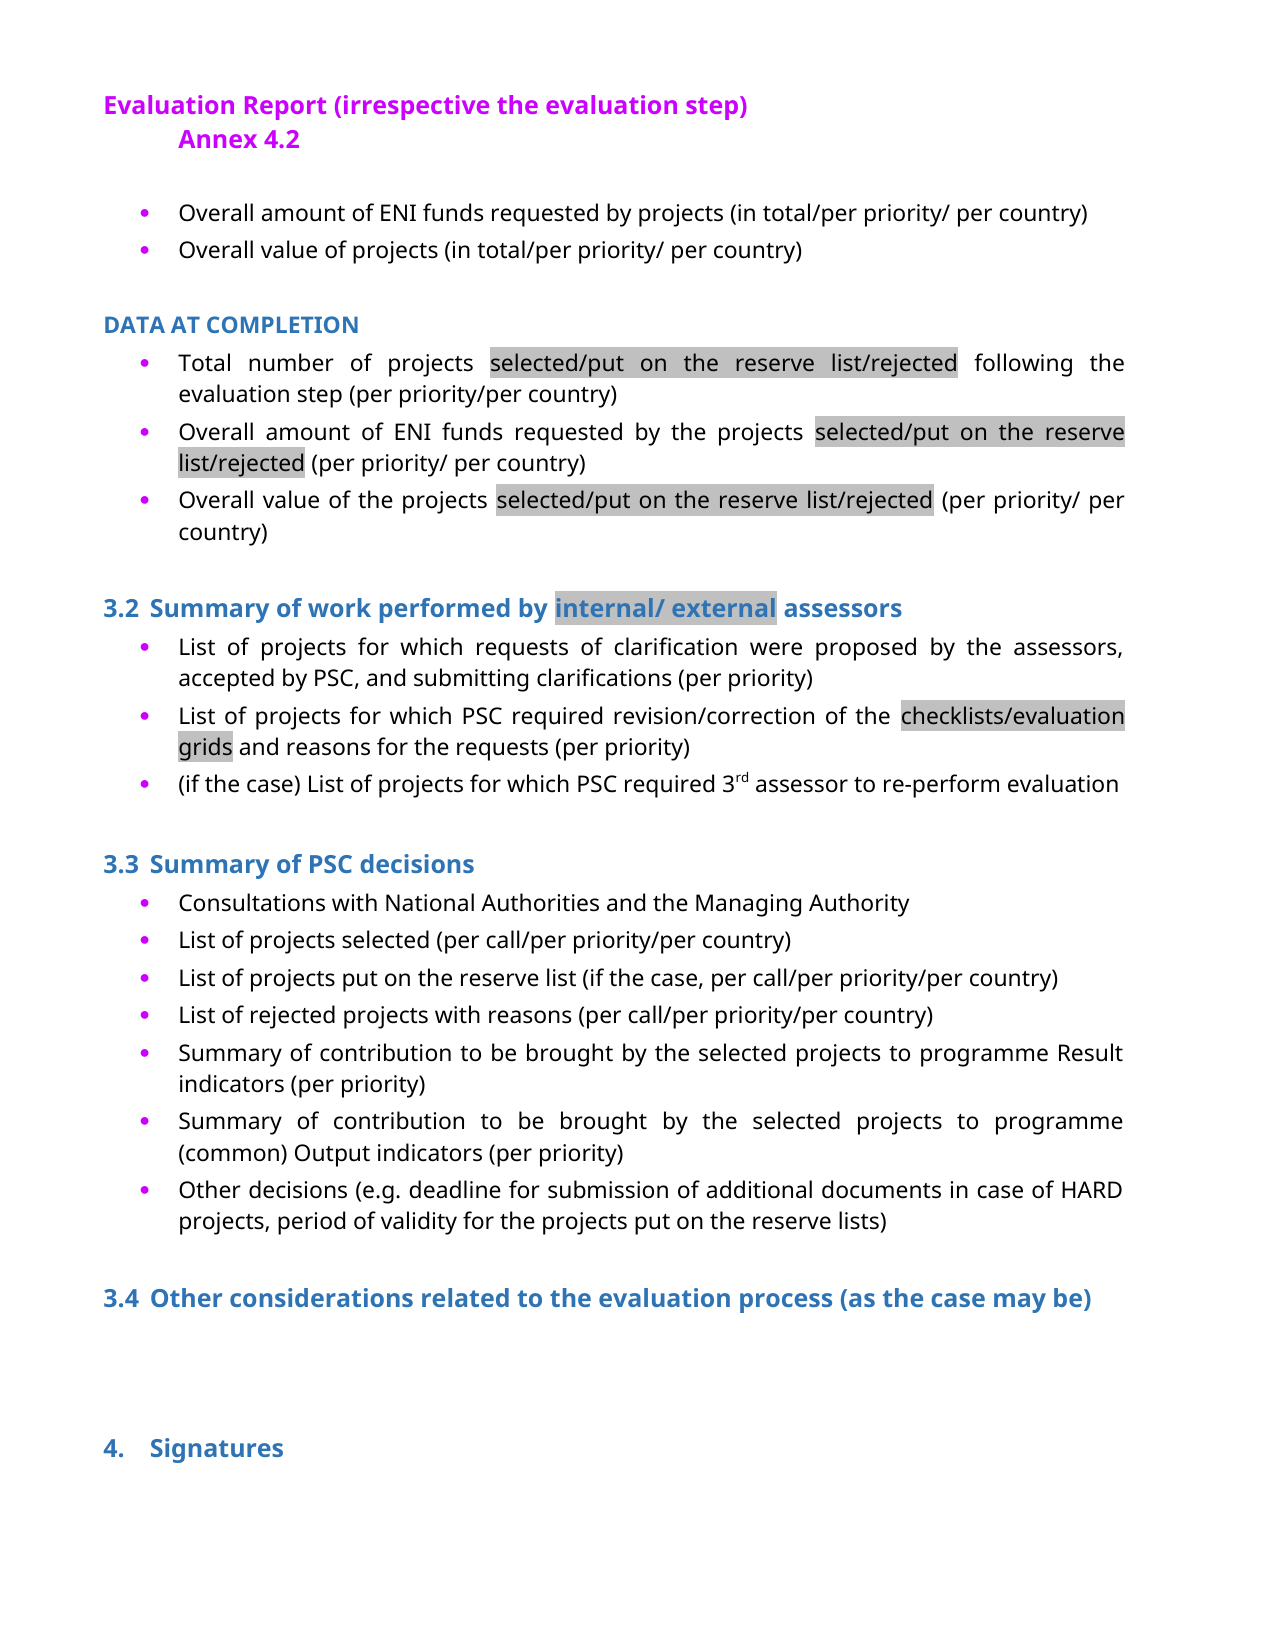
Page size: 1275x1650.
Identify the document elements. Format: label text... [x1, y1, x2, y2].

list List of rejected projects with reasons (per call/per priority/per country) [141, 999, 1125, 1030]
list Total number of projects selected/put on the reserve list/rejected following the evaluation step (per priority/per country) [141, 347, 1125, 409]
list Overall amount of ENI funds requested by the projects selected/put on the reserve list/rejected (per priority/ per country) [141, 416, 1125, 478]
list Summary of contribution to be brought by the selected projects to programme (common) Output indicators (per priority) [141, 1105, 1125, 1168]
list Summary of contribution to be brought by the selected projects to programme Result indicators (per priority) [141, 1037, 1125, 1099]
list Overall amount of ENI funds requested by projects (in total/per priority/ per country) [141, 197, 1125, 228]
subtitle 3.2 Summary of work performed by internal/ external assessors [777, 591, 1125, 625]
list List of projects for which PSC required revision/correction of the checklists/evaluation grids and reasons for the requests (per priority) [141, 700, 1125, 762]
subtitle 3.3 Summary of PSC decisions [103, 846, 1125, 880]
subtitle 3.2 Summary of work performed by internal/ external assessors [103, 591, 555, 625]
list List of projects selected (per call/per priority/per country) [141, 924, 1125, 955]
subtitle 3.4 Other considerations related to the evaluation process (as the case may be) [103, 1280, 1125, 1314]
text DATA AT COMPLETION [103, 309, 1125, 341]
list Overall value of the projects selected/put on the reserve list/rejected (per priority/ per country) [141, 484, 1125, 547]
list (if the case) List of projects for which PSC required 3rd assessor to re-perform evaluation [141, 768, 1125, 800]
list List of projects for which requests of clarification were proposed by the assessors, accepted by PSC, and submitting clarifications (per priority) [141, 631, 1125, 693]
list Consultations with National Authorities and the Managing Authority [141, 887, 1125, 918]
subtitle 4. Signatures [103, 1431, 1125, 1465]
list Other decisions (e.g. deadline for submission of additional documents in case of HARD projects, period of validity for the projects put on the reserve lists) [141, 1174, 1125, 1237]
list List of projects put on the reserve list (if the case, per call/per priority/per country) [141, 962, 1125, 993]
list Overall value of projects (in total/per priority/ per country) [141, 234, 1125, 266]
